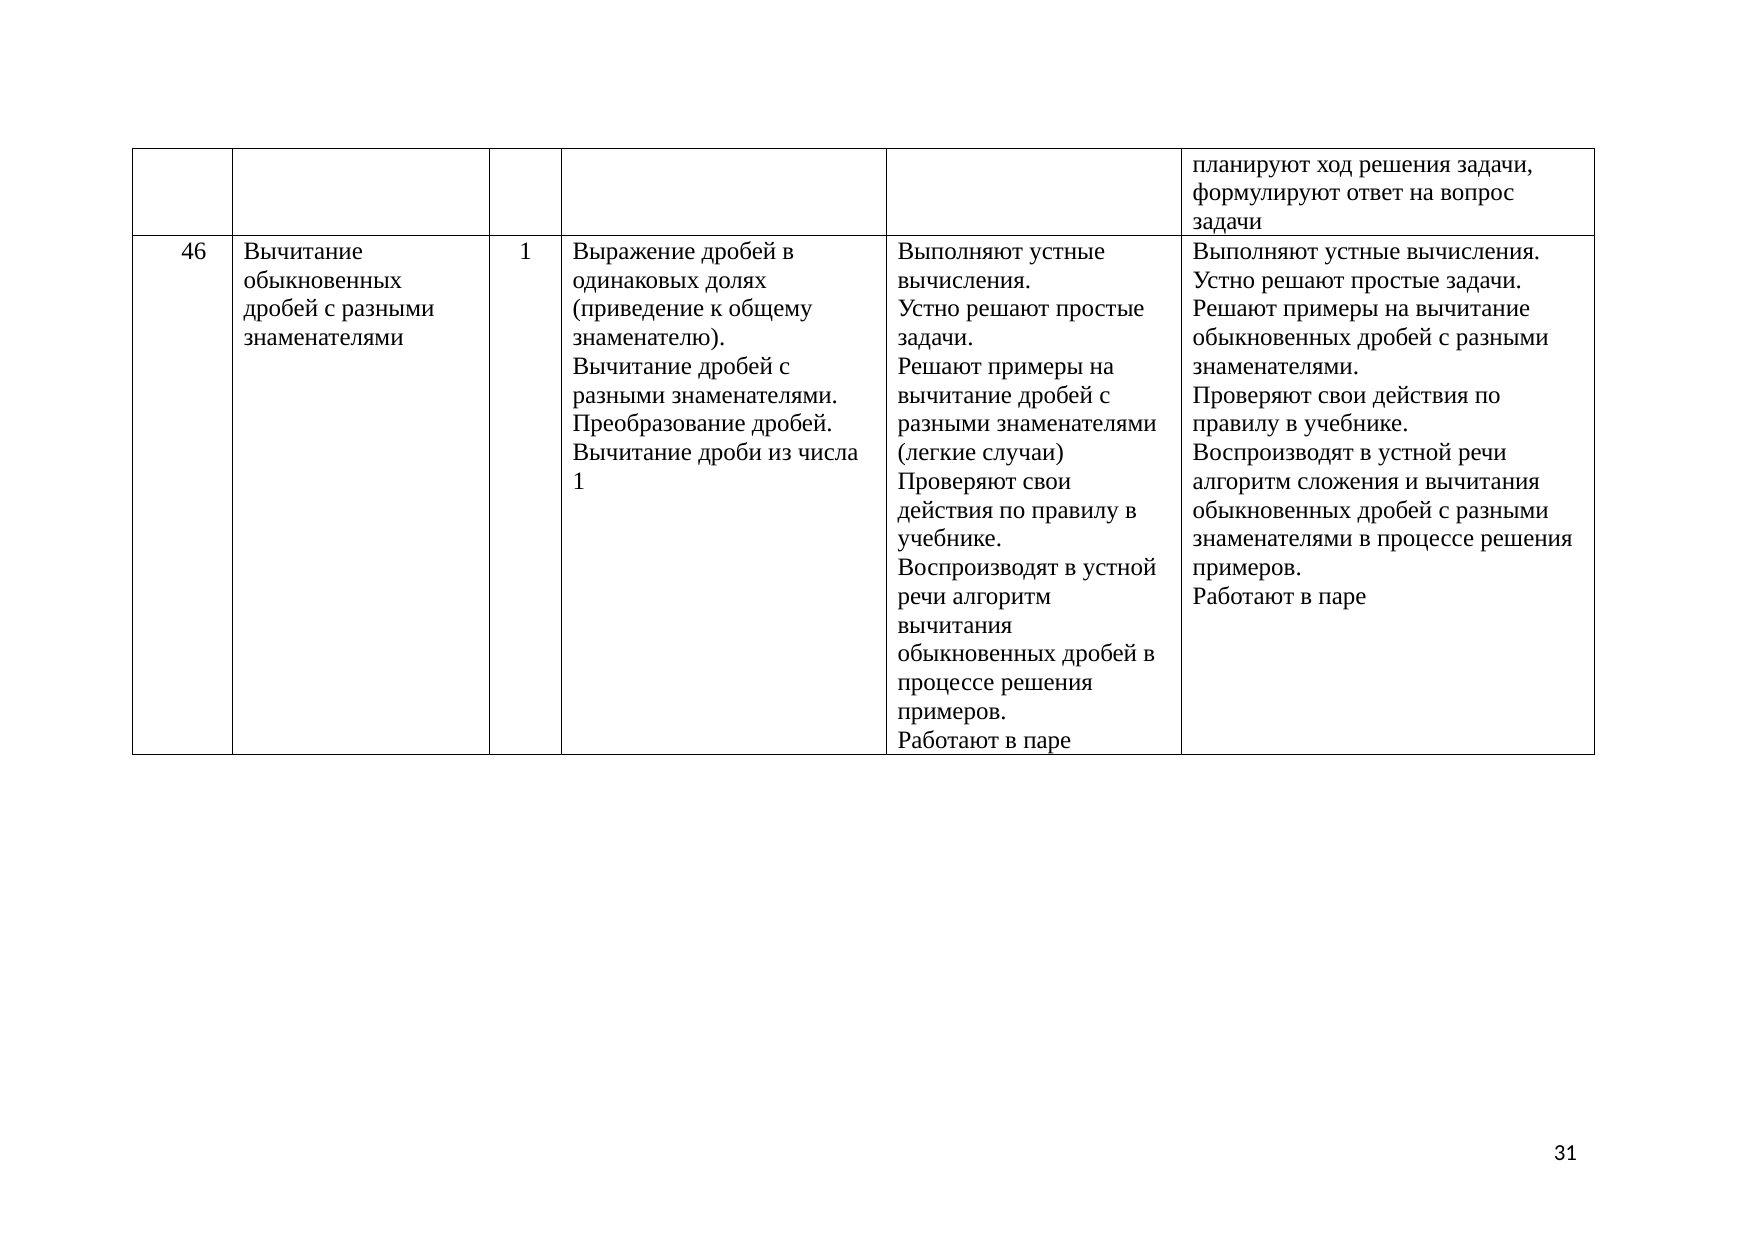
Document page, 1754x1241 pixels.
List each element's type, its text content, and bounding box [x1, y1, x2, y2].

table_cell Выполняют устные вычисления. Устно решают простые задачи. Решают примеры на вычитание обыкновенных дробей с разными знаменателями. Проверяют свои действия по правилу в учебнике. Воспроизводят в устной речи алгоритм сложения и вычитания обыкновенных дробей с разными знаменателями в процессе решения примеров. Работают в паре [1182, 236, 1594, 753]
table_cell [887, 149, 1181, 235]
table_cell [562, 149, 886, 235]
table_cell Вычитание обыкновенных дробей с разными знаменателями [233, 236, 489, 753]
table_cell 45 [133, 149, 232, 235]
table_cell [1182, 149, 1594, 235]
table_cell Выражение дробей в одинаковых долях (приведение к общему знаменателю). Вычитание дробей с разными знаменателями. Преобразование дробей. Вычитание дроби из числа 1 [562, 236, 886, 753]
table_cell 46 [133, 236, 232, 753]
table_cell 1 [490, 236, 561, 753]
table_cell Выполняют устные вычисления. Устно решают простые задачи. Решают примеры на вычитание дробей с разными знаменателями (легкие случаи) Проверяют свои действия по правилу в учебнике. Воспроизводят в устной речи алгоритм вычитания обыкновенных дробей в процессе решения примеров. Работают в паре [887, 236, 1181, 753]
table_cell 1 [490, 149, 561, 235]
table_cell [233, 149, 489, 235]
